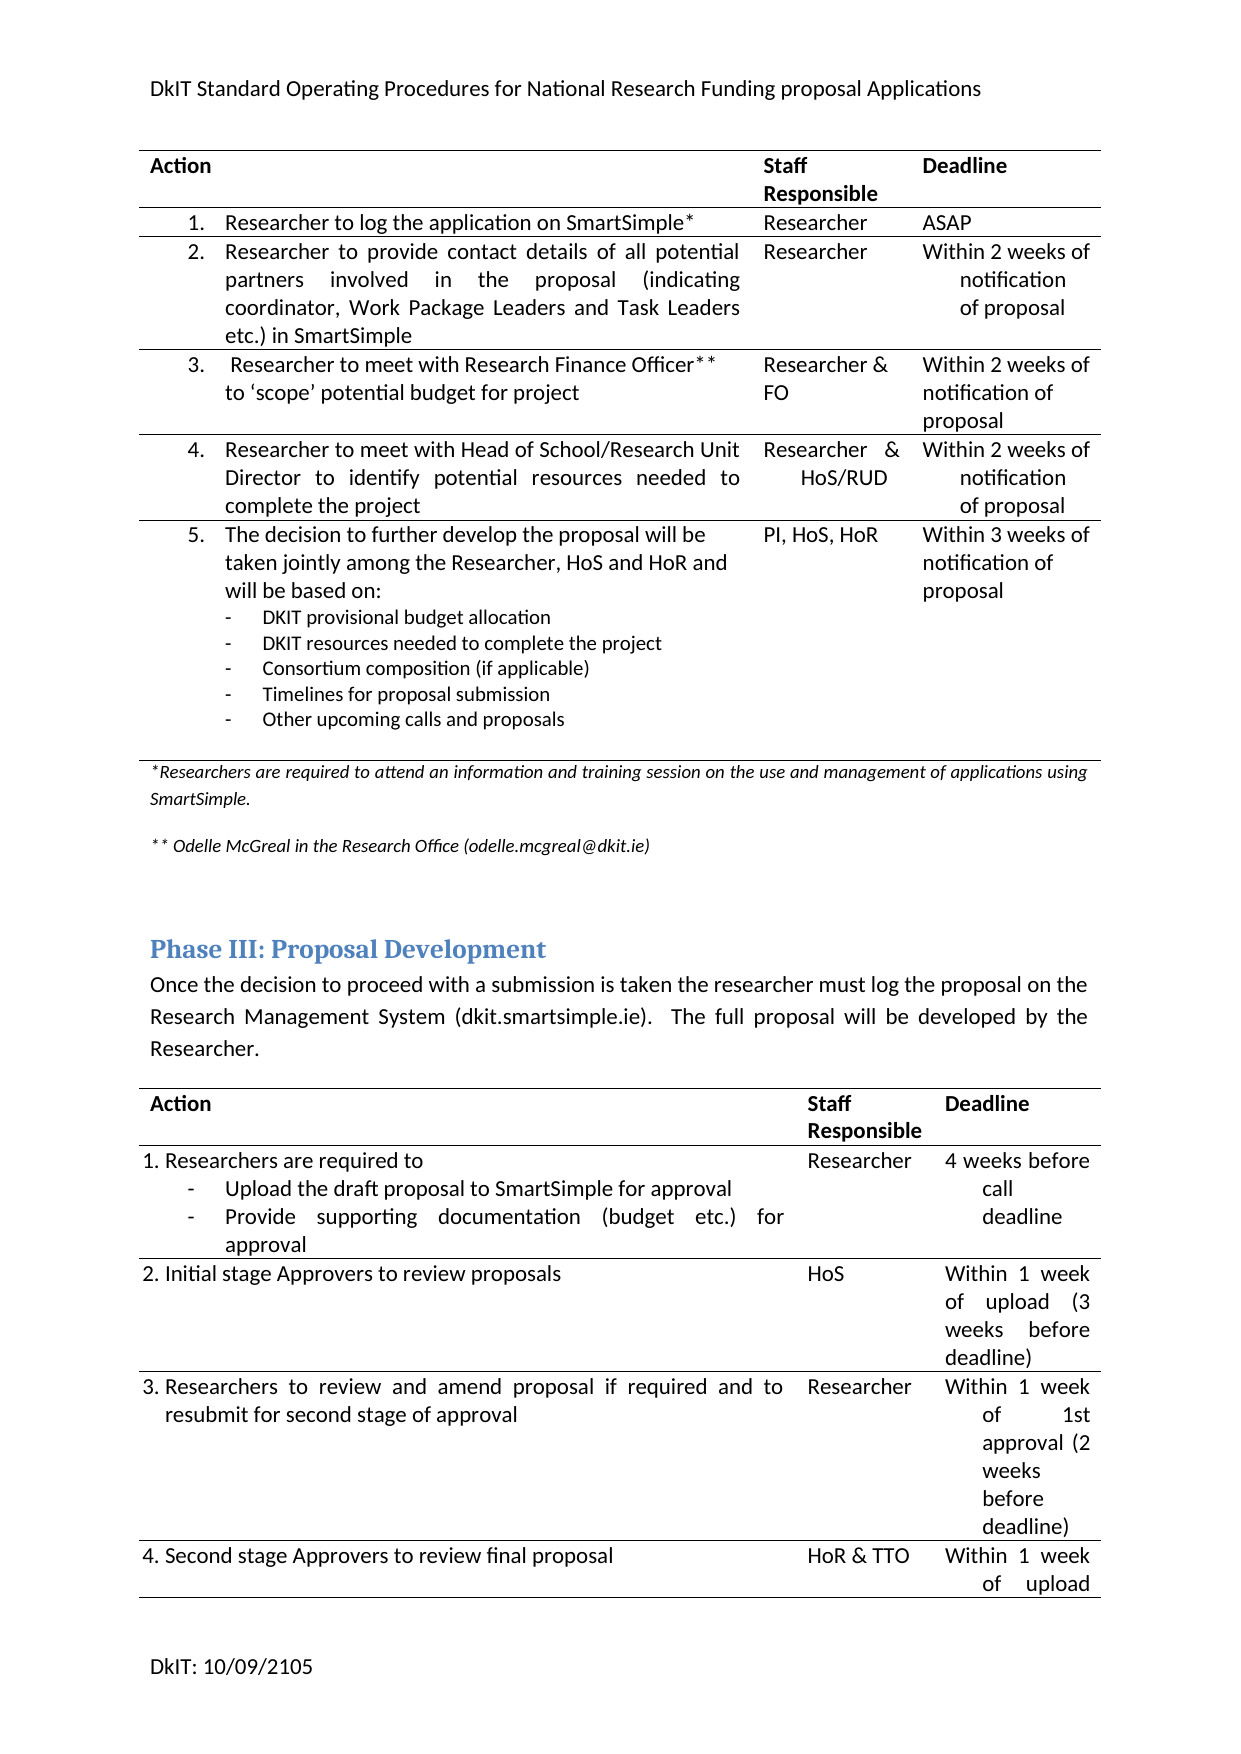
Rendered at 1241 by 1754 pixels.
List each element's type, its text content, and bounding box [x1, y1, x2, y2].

table_cell Researcher [752, 208, 911, 236]
table_cell Researchers to review and amend proposal if required and to resubmit for second stage of approval [139, 1372, 796, 1540]
table_cell Researcher [796, 1146, 933, 1258]
table_cell Researcher [752, 237, 911, 349]
table_cell Within 2 weeks of notification of proposal [911, 237, 1101, 349]
table_cell ASAP [911, 208, 1101, 236]
text *Researchers are required to attend an information and training session on the use and management of applications using SmartSimple. [150, 761, 1090, 810]
text Once the decision to proceed with a submission is taken the researcher must log the proposal on the Research Management System (dkit.smartsimple.ie). The full proposal will be developed by the Researcher. [150, 970, 1090, 1063]
table_cell Within 3 weeks of notification of proposal [911, 521, 1101, 760]
subtitle Phase III: Proposal Development [150, 934, 1090, 966]
table_cell PI, HoS, HoR [752, 521, 911, 760]
table_cell Researcher to provide contact details of all potential partners involved in the proposal (indicating coordinator, Work Package Leaders and Task Leaders etc.) in SmartSimple [139, 237, 752, 349]
table_cell HoS [796, 1259, 933, 1371]
table_cell Within 1 week of 1st approval (2 weeks before deadline) [934, 1372, 1101, 1540]
table_cell Researcher & FO [752, 350, 911, 434]
table_header Staff Responsible [752, 151, 911, 207]
table_header Deadline [934, 1089, 1101, 1145]
table_cell Researcher & HoS/RUD [752, 435, 911, 519]
table_cell Within 2 weeks of notification of proposal [911, 350, 1101, 434]
table_cell Researcher [796, 1372, 933, 1540]
table_cell Within 2 weeks of notification of proposal [911, 435, 1101, 519]
table_header Staff Responsible [796, 1089, 933, 1145]
table_cell Within 1 week of upload (3 weeks before deadline) [934, 1259, 1101, 1371]
table_cell 4 weeks before call deadline [934, 1146, 1101, 1258]
text ** Odelle McGreal in the Research Office (odelle.mcgreal@dkit.ie) [150, 834, 1090, 857]
table_cell The decision to further develop the proposal will be taken jointly among the Researcher, HoS and HoR and will be based on: DKIT provisional budget allocation DKIT resources needed to complete the project Consortium composition (if applicable) Timelines for proposal submission Other upcoming calls and proposals [139, 521, 752, 760]
table_header Deadline [911, 151, 1101, 207]
table_cell Initial stage Approvers to review proposals [139, 1259, 796, 1371]
table_cell Researchers are required to Upload the draft proposal to SmartSimple for approval Provide supporting documentation (budget etc.) for approval [139, 1146, 796, 1258]
table_header Action [139, 151, 752, 207]
table_cell Researcher to log the application on SmartSimple* [139, 208, 752, 236]
table_header Action [139, 1089, 796, 1145]
table_cell Researcher to meet with Research Finance Officer** to ‘scope’ potential budget for project [139, 350, 752, 434]
table_cell HoR & TTO [796, 1541, 933, 1597]
table_cell Researcher to meet with Head of School/Research Unit Director to identify potential resources needed to complete the project [139, 435, 752, 519]
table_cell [139, 1541, 796, 1597]
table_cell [934, 1541, 1101, 1597]
